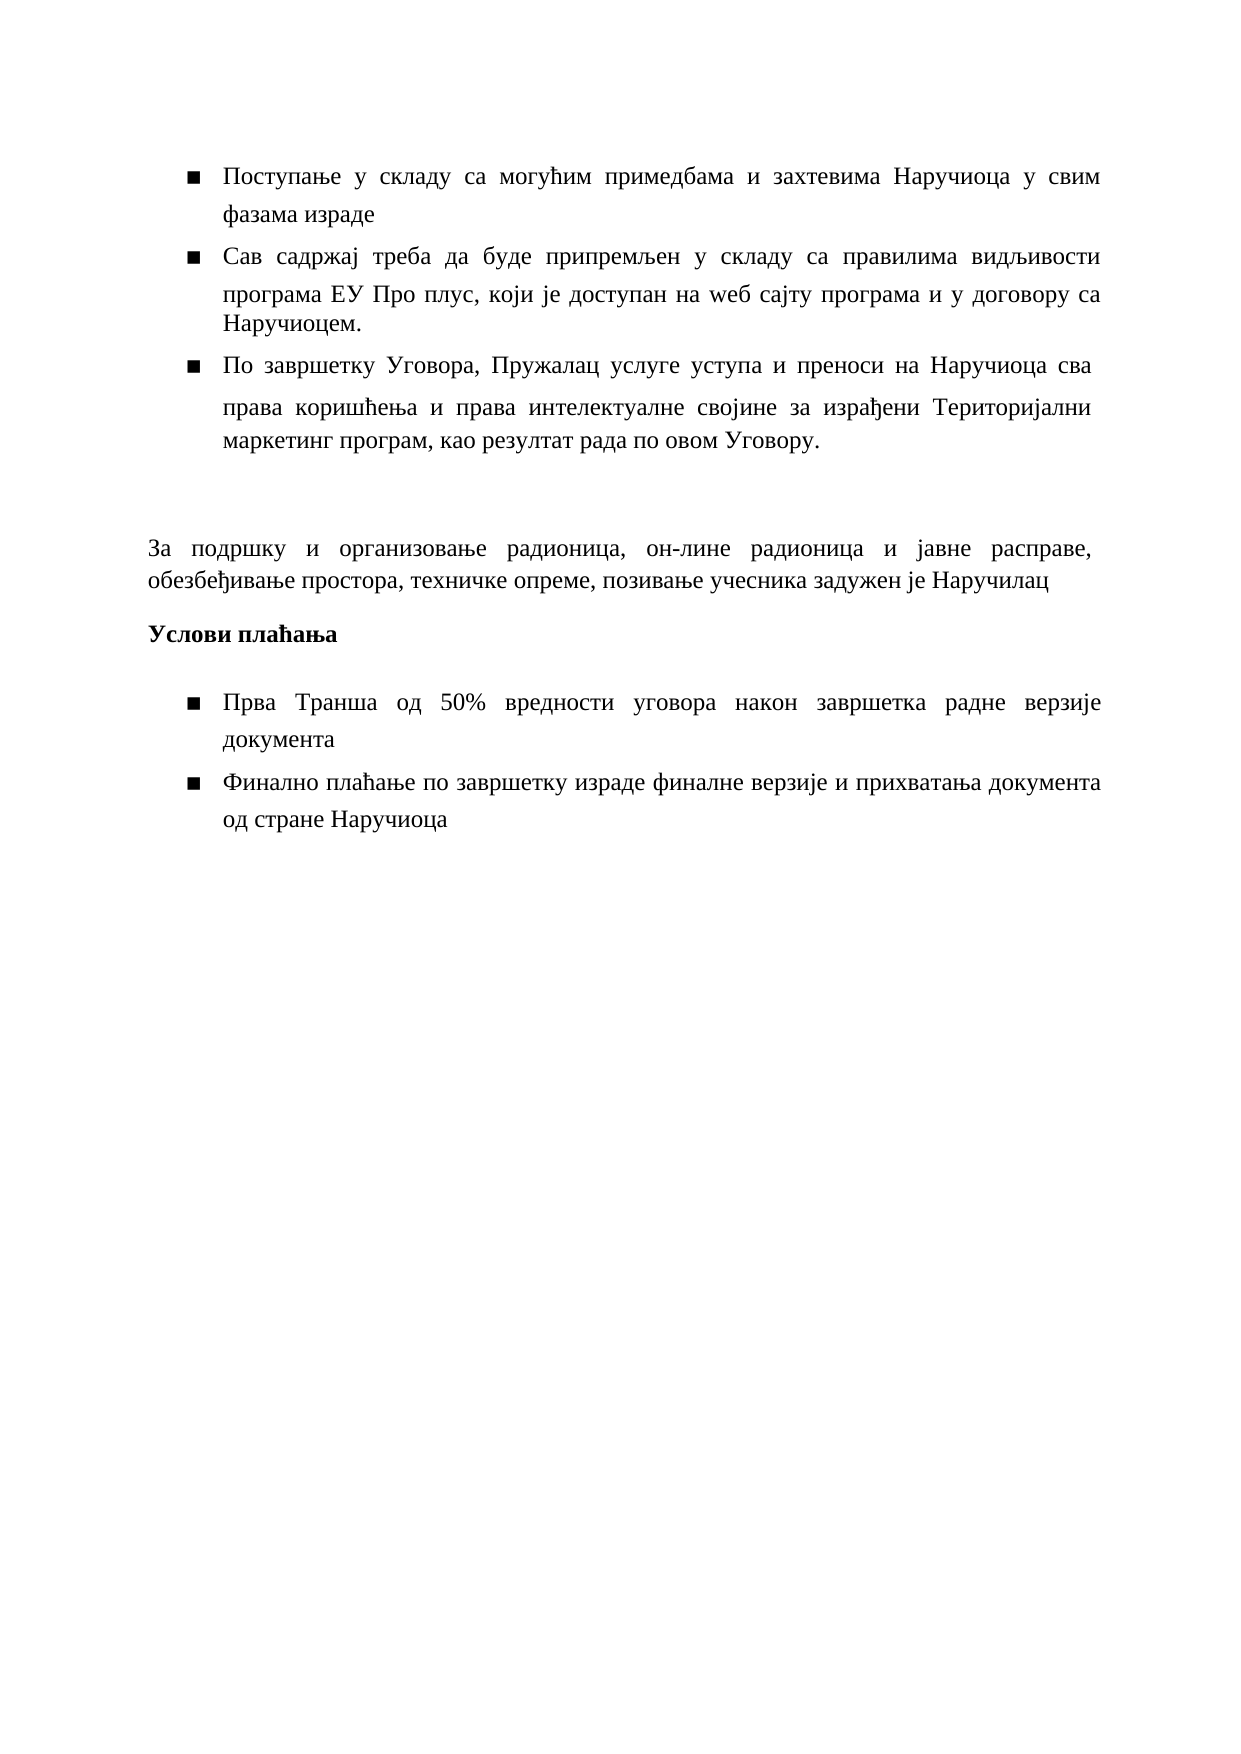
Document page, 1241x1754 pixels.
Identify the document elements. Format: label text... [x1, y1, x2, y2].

text За подршку и организовање радионица, он-лине радионица и јавне расправе, обезбеђивање простора, техничке опреме, позивање учесника задужен је Наручилац [148, 533, 1093, 594]
list По завршетку Уговора, Пружалац услуге уступа и преноси на Наручиоца сва права коришћења и права интелектуалне својине за израђени Територијални маркетинг програм, као резултат рада по овом Уговору. [185, 336, 1093, 454]
list Прва Транша од 50% вредности уговора након завршетка радне верзије документа [185, 673, 1102, 753]
list Сав садржај треба да буде припремљен у складу са правилима видљивости програма ЕУ Про плус, који је доступан на wеб сајту програма и у договору са Наручиоцем. [185, 228, 1102, 336]
list Финално плаћање по завршетку израде финалне верзије и прихватања документа од стране Наручиоца [185, 753, 1102, 833]
text Услови плаћања [148, 619, 1093, 648]
list Поступање у складу са могућим примедбама и захтевима Наручиоца у свим фазама израде [185, 148, 1102, 228]
